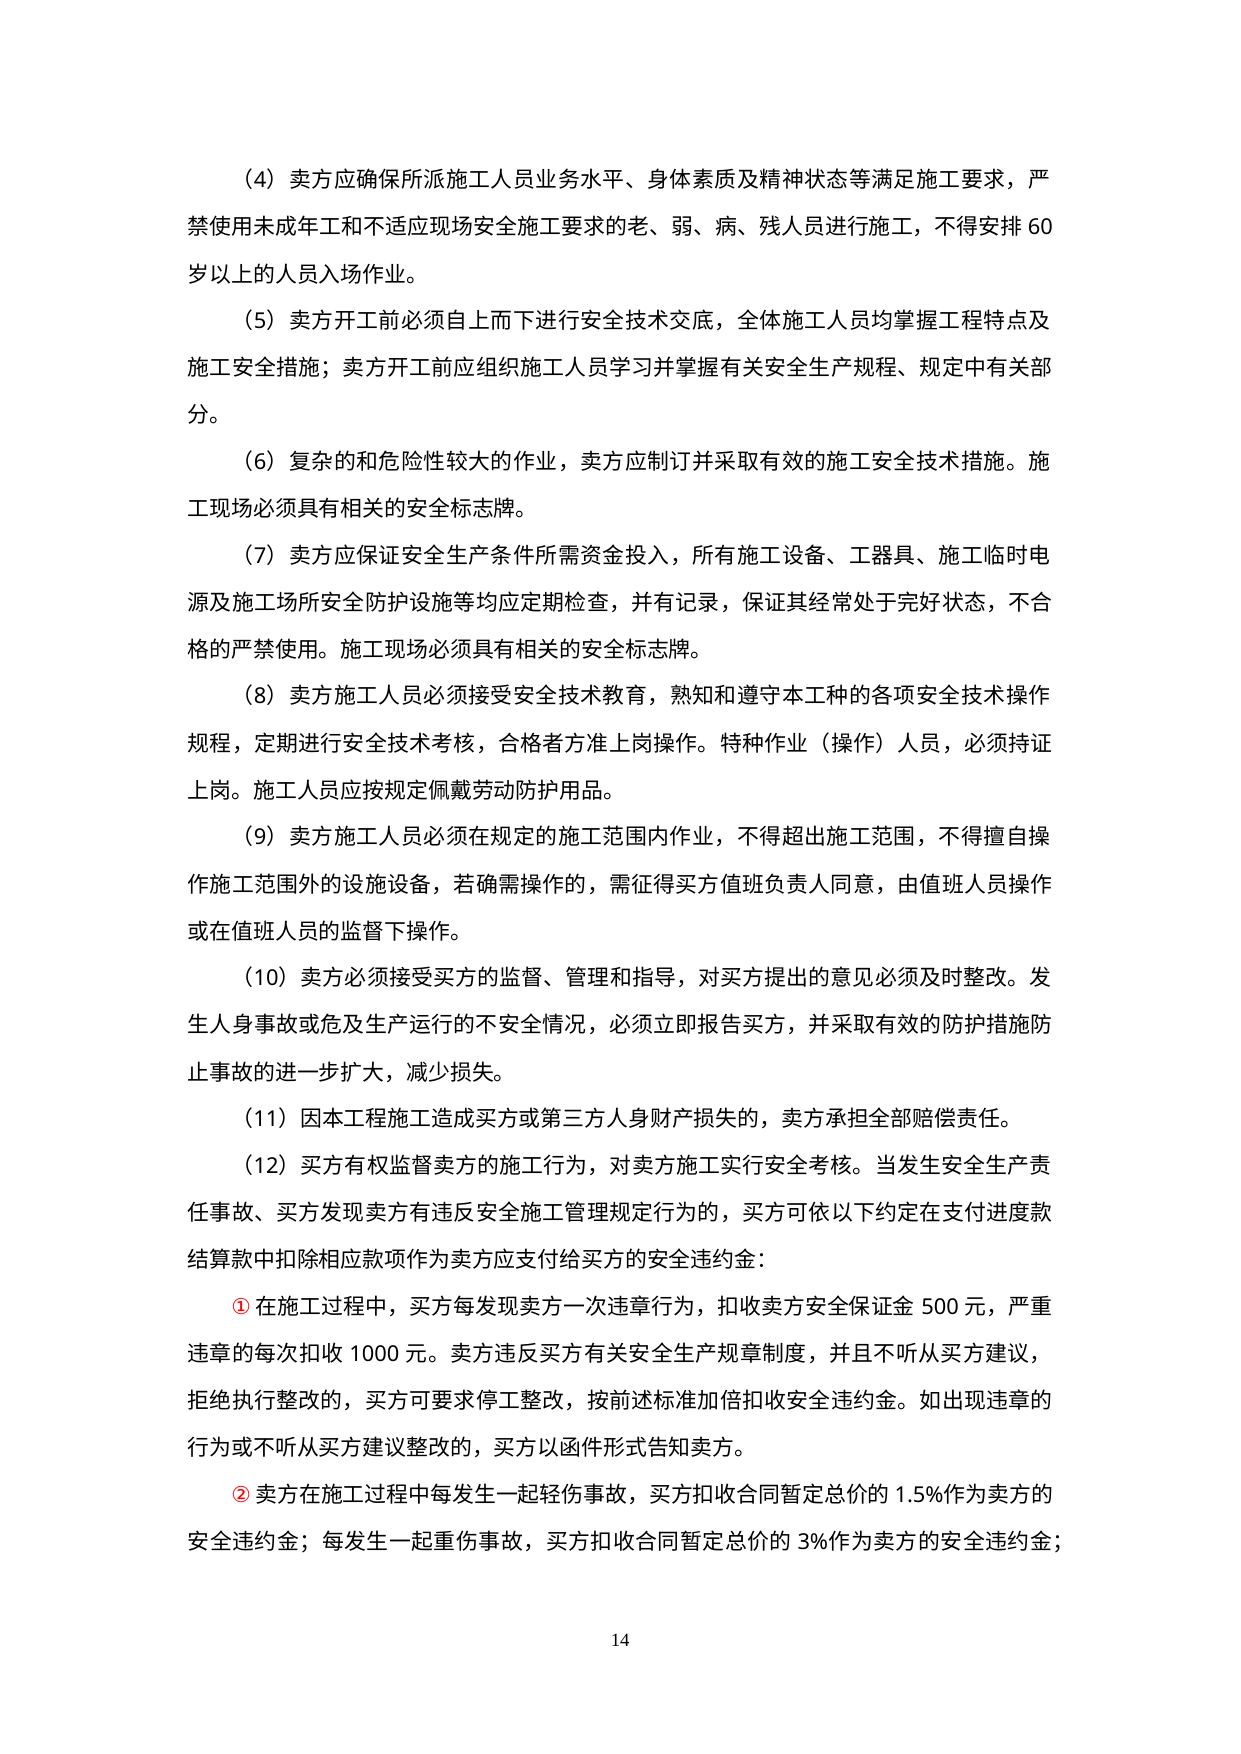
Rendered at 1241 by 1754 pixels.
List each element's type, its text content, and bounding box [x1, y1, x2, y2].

text （8）卖方施工人员必须接受安全技术教育，熟知和遵守本工种的各项安全技术操作规程，定期进行安全技术考核，合格者方准上岗操作。特种作业（操作）人员，必须持证上岗。施工人员应按规定佩戴劳动防护用品。 [187, 678, 1053, 805]
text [187, 1476, 1053, 1556]
text （10）卖方必须接受买方的监督、管理和指导，对买方提出的意见必须及时整改。发生人身事故或危及生产运行的不安全情况，必须立即报告买方，并采取有效的防护措施防止事故的进一步扩大，减少损失。 [187, 960, 1053, 1087]
text （12）买方有权监督卖方的施工行为，对卖方施工实行安全考核。当发生安全生产责任事故、买方发现卖方有违反安全施工管理规定行为的，买方可依以下约定在支付进度款、结算款中扣除相应款项作为卖方应支付给买方的安全违约金： [187, 1147, 1053, 1274]
text （11）因本工程施工造成买方或第三方人身财产损失的，卖方承担全部赔偿责任。 [187, 1101, 1053, 1133]
text ①在施工过程中，买方每发现卖方一次违章行为，扣收卖方安全保证金 500 元，严重违章的每次扣收 1000 元。卖方违反买方有关安全生产规章制度，并且不听从买方建议，拒绝执行整改的，买方可要求停工整改，按前述标准加倍扣收安全违约金。如出现违章的行为或不听从买方建议整改的，买方以函件形式告知卖方。 [187, 1288, 1053, 1462]
text （6）复杂的和危险性较大的作业，卖方应制订并采取有效的施工安全技术措施。施工现场必须具有相关的安全标志牌。 [187, 444, 1053, 523]
text （4）卖方应确保所派施工人员业务水平、身体素质及精神状态等满足施工要求，严禁使用未成年工和不适应现场安全施工要求的老、弱、病、残人员进行施工，不得安排60岁以上的人员入场作业。 [187, 162, 1053, 289]
text （9）卖方施工人员必须在规定的施工范围内作业，不得超出施工范围，不得擅自操作施工范围外的设施设备，若确需操作的，需征得买方值班负责人同意，由值班人员操作或在值班人员的监督下操作。 [187, 819, 1053, 946]
text （7）卖方应保证安全生产条件所需资金投入，所有施工设备、工器具、施工临时电源及施工场所安全防护设施等均应定期检查，并有记录，保证其经常处于完好状态，不合格的严禁使用。施工现场必须具有相关的安全标志牌。 [187, 537, 1053, 664]
text （5）卖方开工前必须自上而下进行安全技术交底，全体施工人员均掌握工程特点及施工安全措施；卖方开工前应组织施工人员学习并掌握有关安全生产规程、规定中有关部分。 [187, 303, 1053, 429]
